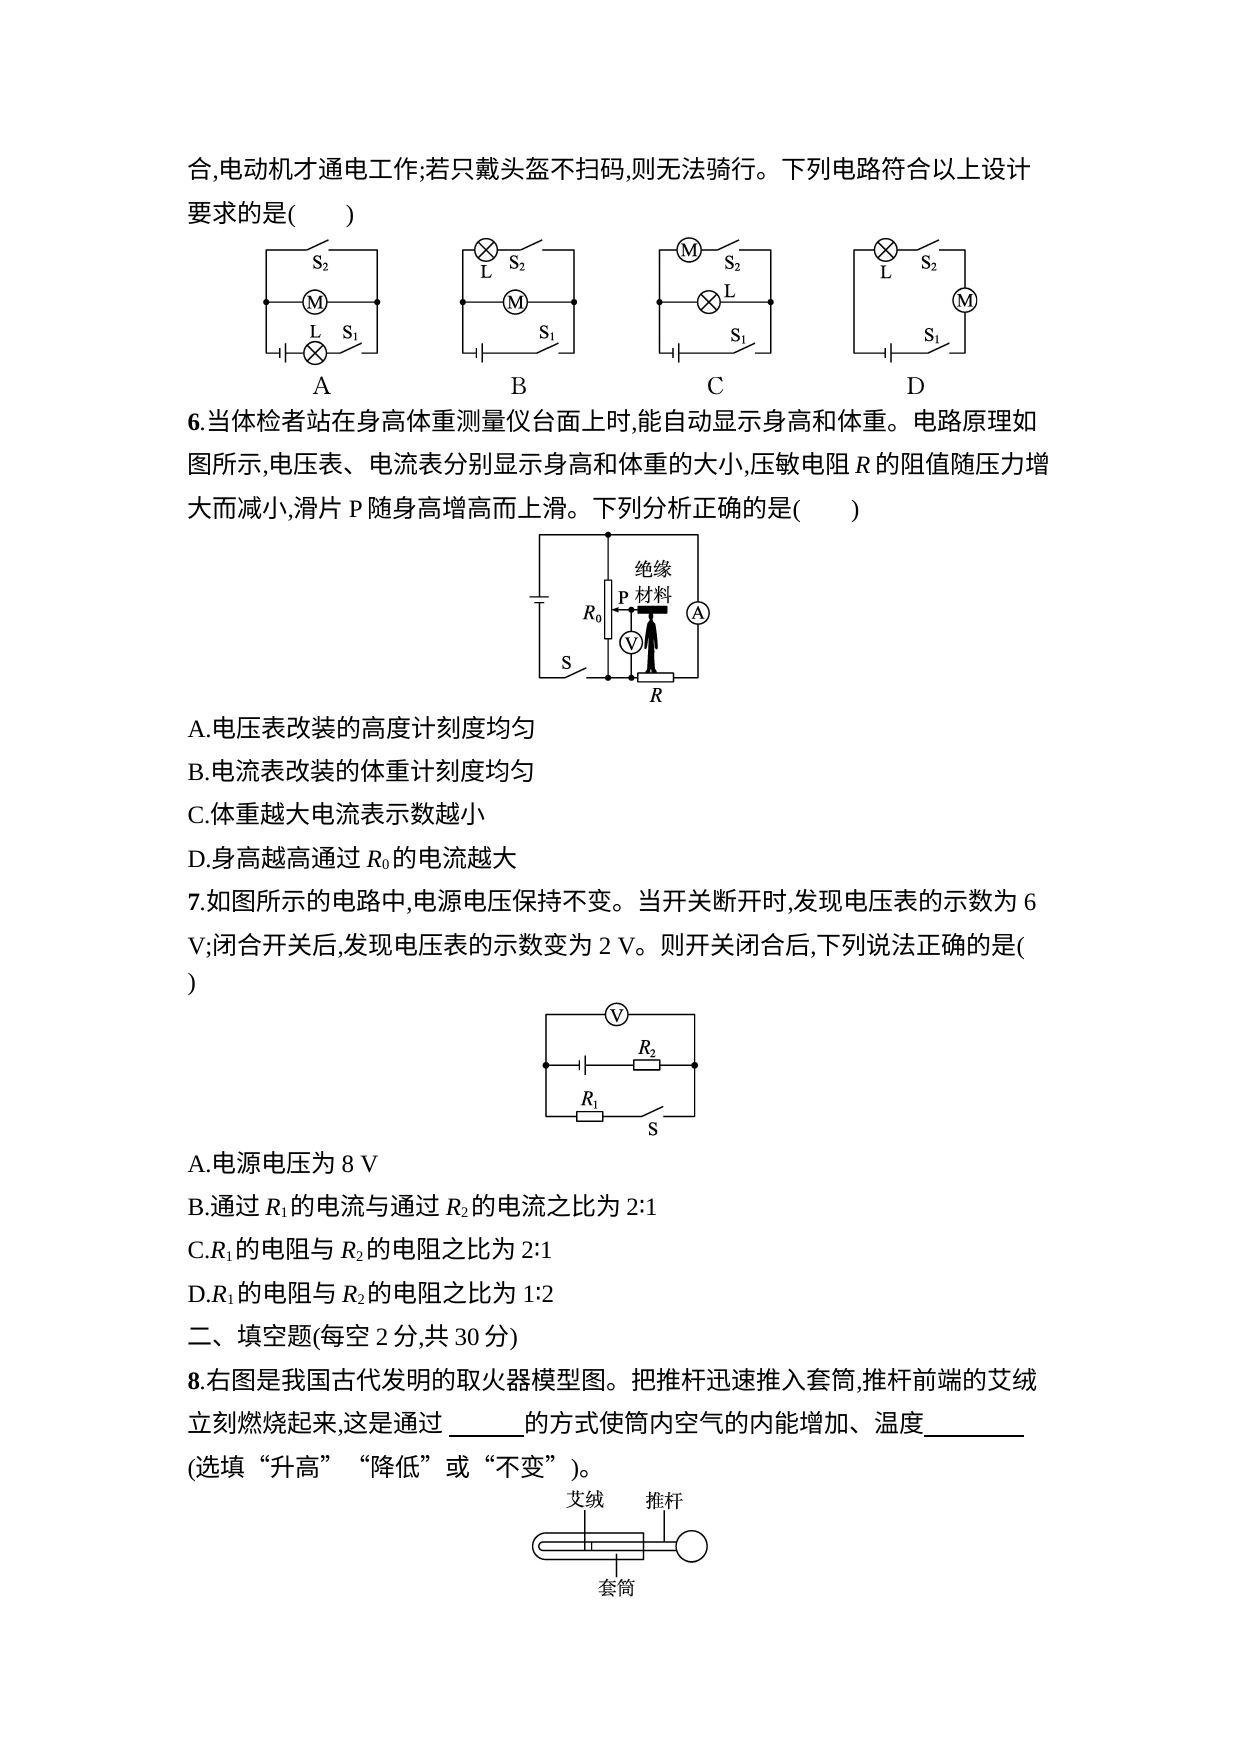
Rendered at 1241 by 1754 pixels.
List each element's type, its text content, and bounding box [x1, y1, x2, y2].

text C.R1的电阻与R2的电阻之比为2∶1 [187, 1230, 1053, 1266]
picture [528, 531, 712, 702]
text A.电压表改装的高度计刻度均匀 [187, 708, 1053, 744]
text 7.如图所示的电路中,电源电压保持不变。当开关断开时,发现电压表的示数为6 V;闭合开关后,发现电压表的示数变为2 V。则开关闭合后,下列说法正确的是( ) [187, 882, 1053, 996]
text 二、填空题(每空2分,共30分) [187, 1317, 1053, 1353]
text B.通过R1的电流与通过R2的电流之比为2∶1 [187, 1186, 1053, 1223]
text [187, 150, 1053, 230]
picture [531, 1490, 709, 1597]
text 8.右图是我国古代发明的取火器模型图。把推杆迅速推入套筒,推杆前端的艾绒立刻燃烧起来,这是通过 的方式使筒内空气的内能增加、温度 (选填“升高”“降低”或“不变”)。 [187, 1360, 1053, 1483]
text D.身高越高通过R0的电流越大 [187, 838, 1053, 875]
text 6.当体检者站在身高体重测量仪台面上时,能自动显示身高和体重。电路原理如图所示,电压表、电流表分别显示身高和体重的大小,压敏电阻R的阻值随压力增大而减小,滑片P随身高增高而上滑。下列分析正确的是( ) [187, 401, 1053, 524]
picture [541, 1001, 700, 1137]
picture [262, 236, 978, 396]
text C.体重越大电流表示数越小 [187, 795, 1053, 831]
text D.R1的电阻与R2的电阻之比为1∶2 [187, 1273, 1053, 1309]
text A.电源电压为8 V [187, 1143, 1053, 1179]
text B.电流表改装的体重计刻度均匀 [187, 752, 1053, 788]
